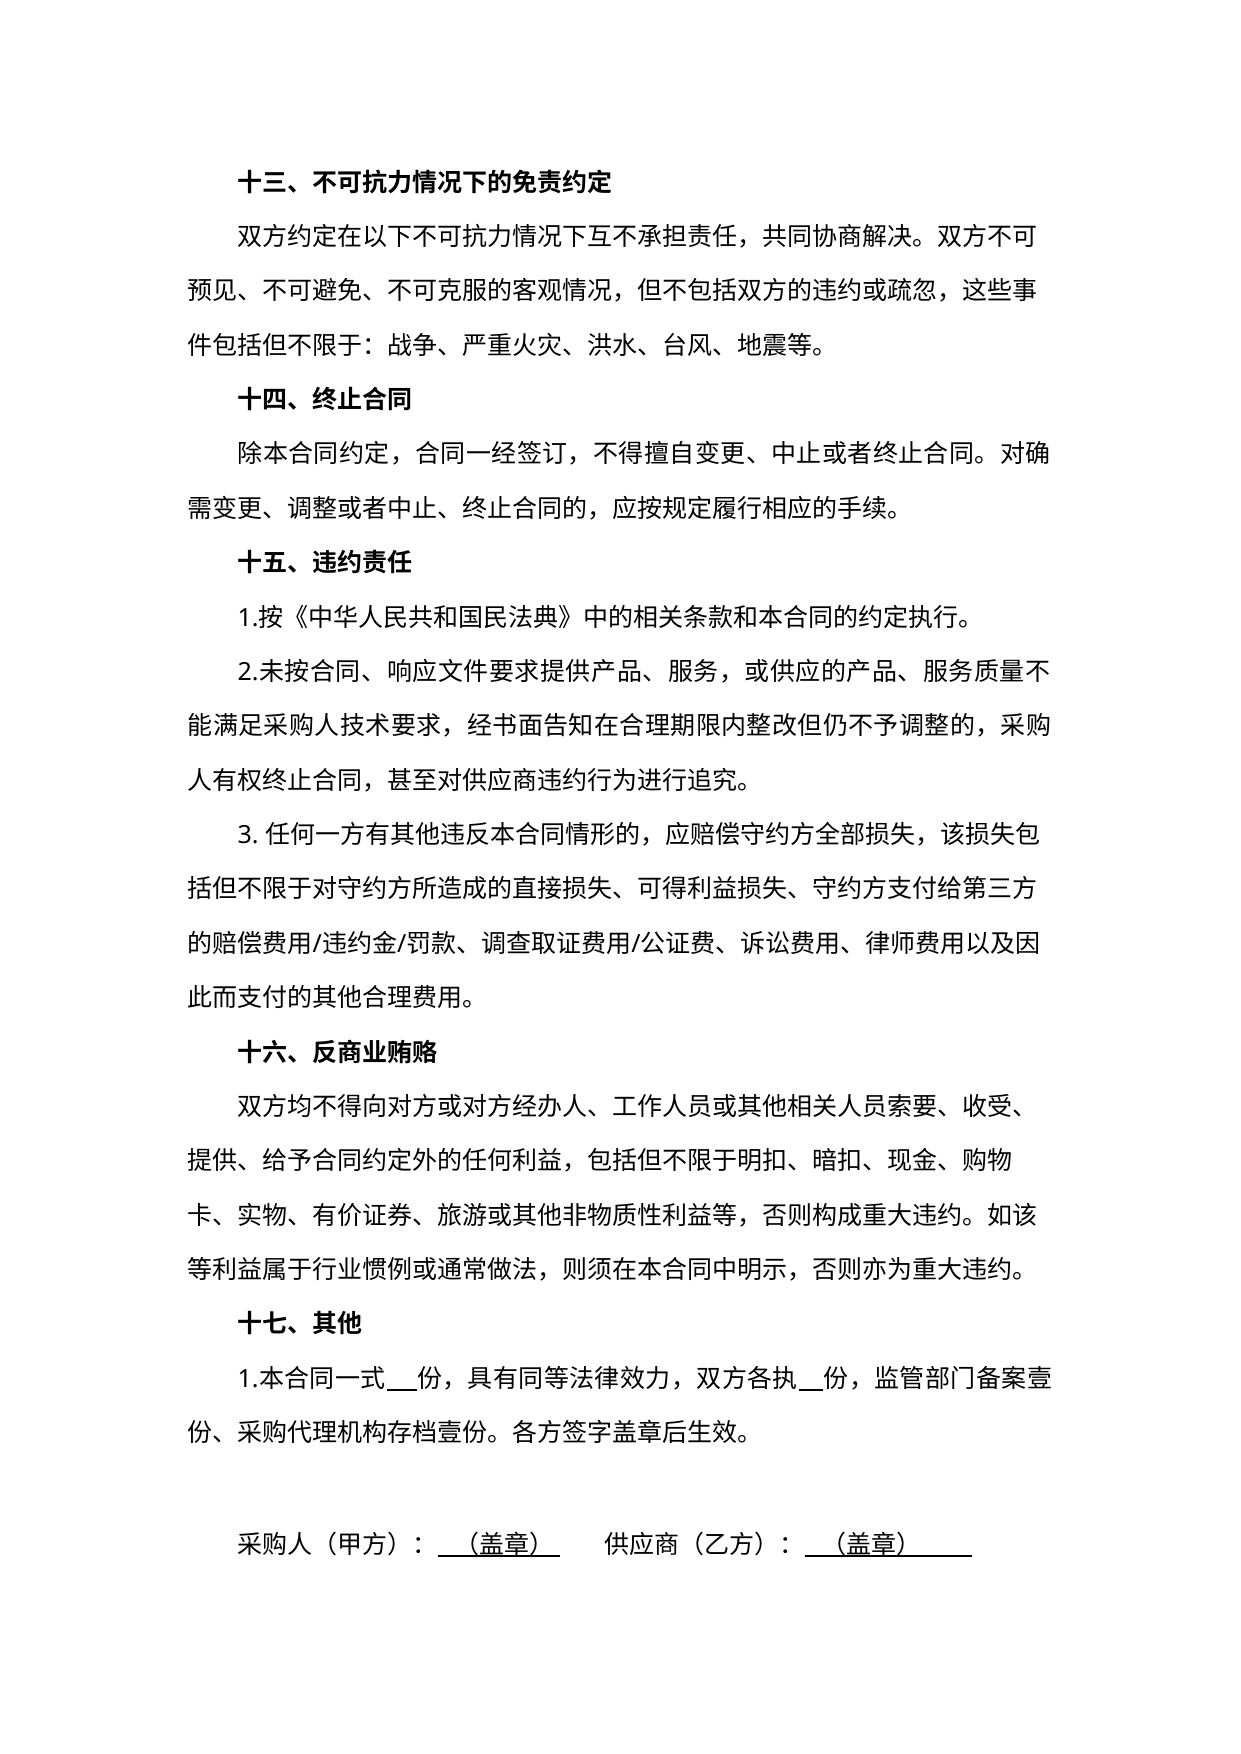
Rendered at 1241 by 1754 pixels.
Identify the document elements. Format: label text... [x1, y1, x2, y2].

text 十五、违约责任 [187, 543, 1053, 579]
text 十七、其他 [187, 1304, 1053, 1340]
text 采购人（甲方）： （盖章） 供应商（乙方）： （盖章） [187, 1524, 1053, 1560]
text 3. 任何一方有其他违反本合同情形的，应赔偿守约方全部损失，该损失包括但不限于对守约方所造成的直接损失、可得利益损失、守约方支付给第三方的赔偿费用/违约金/罚款、调查取证费用/公证费、诉讼费用、律师费用以及因此而支付的其他合理费用。 [187, 814, 1053, 1014]
text 除本合同约定，合同一经签订，不得擅自变更、中止或者终止合同。对确需变更、调整或者中止、终止合同的，应按规定履行相应的手续。 [187, 434, 1053, 524]
text 十六、反商业贿赂 [187, 1032, 1053, 1068]
text 双方均不得向对方或对方经办人、工作人员或其他相关人员索要、收受、提供、给予合同约定外的任何利益，包括但不限于明扣、暗扣、现金、购物卡、实物、有价证券、旅游或其他非物质性利益等，否则构成重大违约。如该等利益属于行业惯例或通常做法，则须在本合同中明示，否则亦为重大违约。 [187, 1086, 1053, 1286]
text 1.按《中华人民共和国民法典》中的相关条款和本合同的约定执行。 [187, 597, 1053, 633]
text 2.未按合同、响应文件要求提供产品、服务，或供应的产品、服务质量不能满足采购人技术要求，经书面告知在合理期限内整改但仍不予调整的，采购人有权终止合同，甚至对供应商违约行为进行追究。 [187, 651, 1053, 796]
text 十三、不可抗力情况下的免责约定 [187, 162, 1053, 198]
text 1.本合同一式 份，具有同等法律效力，双方各执 份，监管部门备案壹份、采购代理机构存档壹份。各方签字盖章后生效。 [187, 1358, 1053, 1449]
text 双方约定在以下不可抗力情况下互不承担责任，共同协商解决。双方不可预见、不可避免、不可克服的客观情况，但不包括双方的违约或疏忽，这些事件包括但不限于：战争、严重火灾、洪水、台风、地震等。 [187, 216, 1053, 361]
text 十四、终止合同 [187, 379, 1053, 416]
